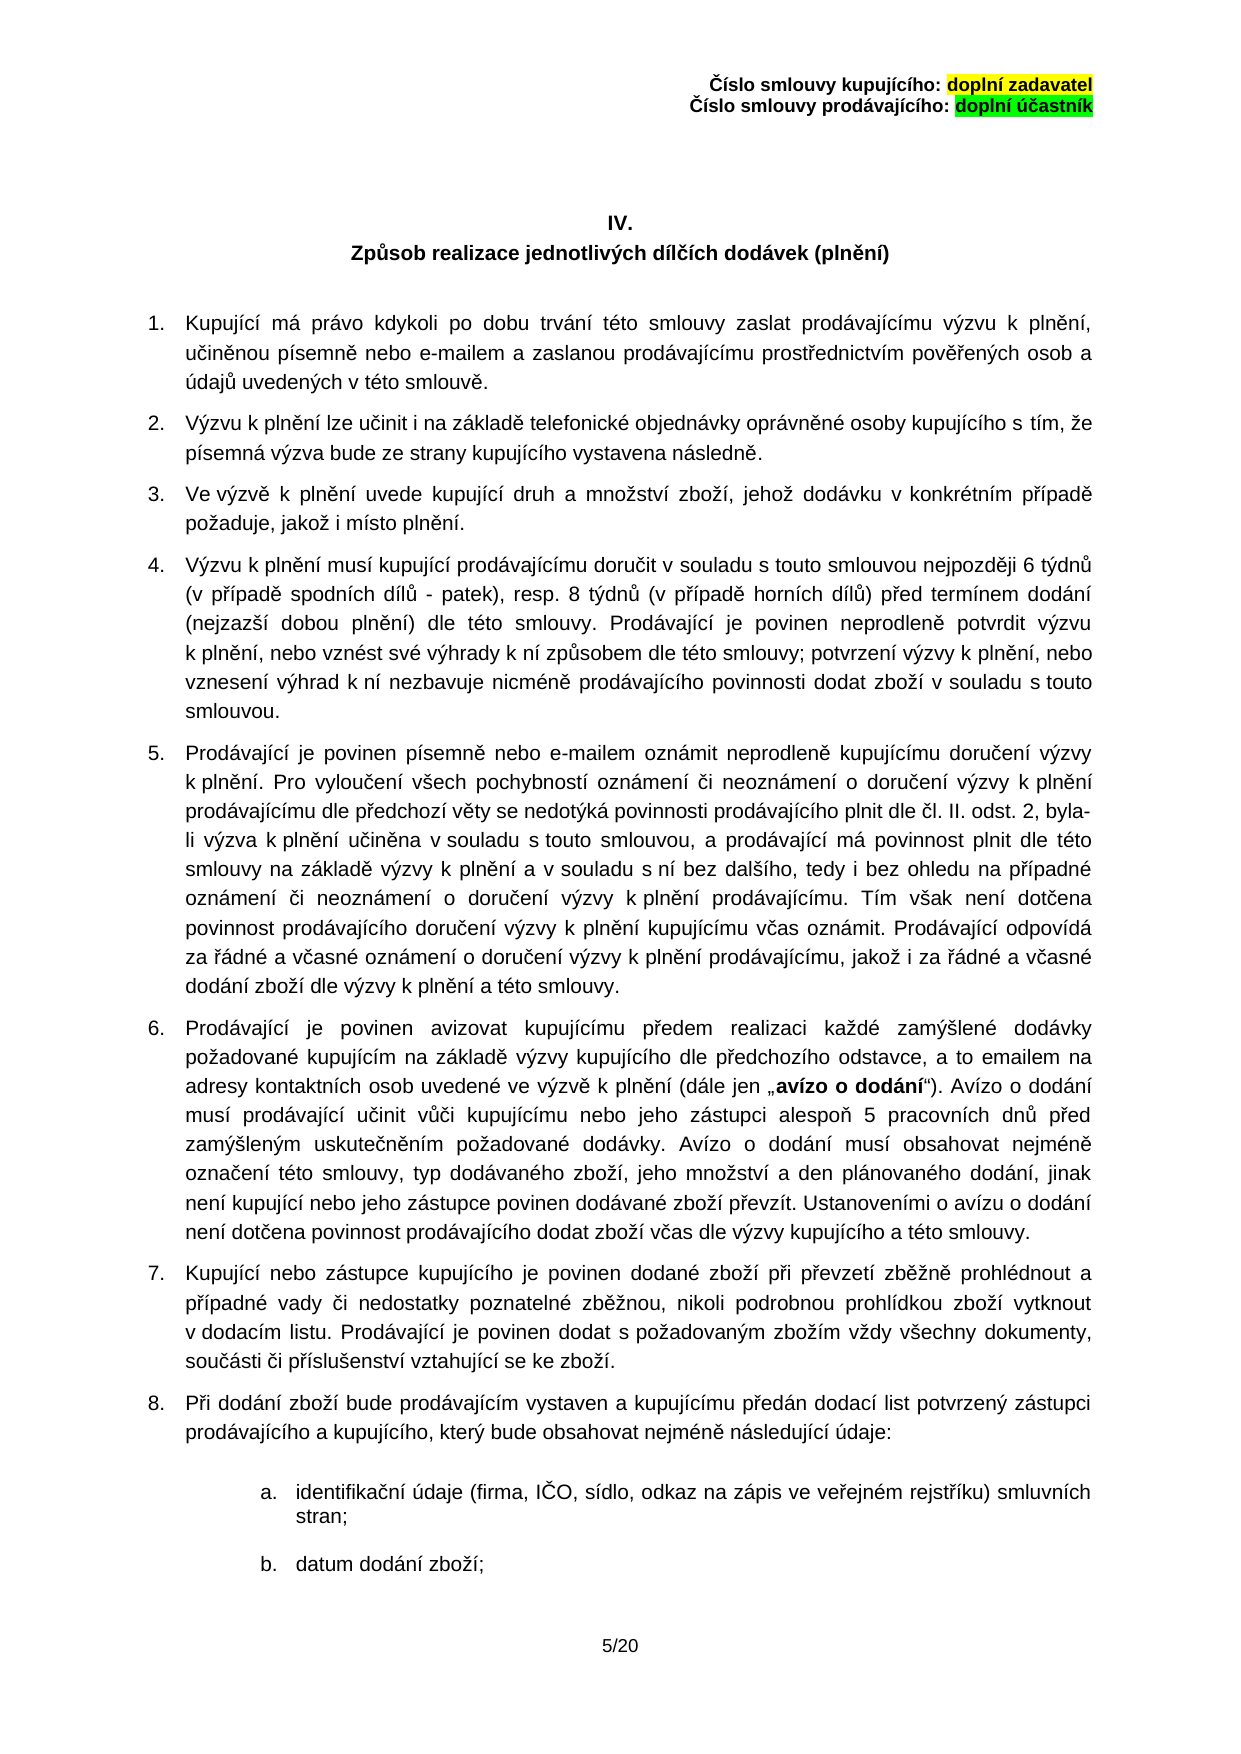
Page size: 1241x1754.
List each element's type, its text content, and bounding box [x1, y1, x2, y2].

text IV. [148, 206, 1093, 235]
text Při dodání zboží bude prodávajícím vystaven a kupujícímu předán dodací list potvrzený zástupci prodávajícího a kupujícího, který bude obsahovat nejméně následující údaje: [148, 1385, 1093, 1443]
list Výzvu k plnění lze učinit i na základě telefonické objednávky oprávněné osoby kupujícího s tím, že písemná výzva bude ze strany kupujícího vystavena následně. [148, 406, 1093, 464]
list identifikační údaje (firma, IČO, sídlo, odkaz na zápis ve veřejném rejstříku) smluvních stran; [260, 1480, 1093, 1528]
list Kupující má právo kdykoli po dobu trvání této smlouvy zaslat prodávajícímu výzvu k plnění, učiněnou písemně nebo e-mailem a zaslanou prodávajícímu prostřednictvím pověřených osob a údajů uvedených v této smlouvě. [148, 306, 1093, 393]
text Prodávající je povinen avizovat kupujícímu předem realizaci každé zamýšlené dodávky požadované kupujícím na základě výzvy kupujícího dle předchozího odstavce, a to emailem na adresy kontaktních osob uvedené ve výzvě k plnění (dále jen „avízo o dodání“). Avízo o dodání musí prodávající učinit vůči kupujícímu nebo jeho zástupci alespoň 5 pracovních dnů před zamýšleným uskutečněním požadované dodávky. Avízo o dodání musí obsahovat nejméně označení této smlouvy, typ dodávaného zboží, jeho množství a den plánovaného dodání, jinak není kupující nebo jeho zástupce povinen dodávané zboží převzít. Ustanoveními o avízu o dodání není dotčena povinnost prodávajícího dodat zboží včas dle výzvy kupujícího a této smlouvy. [148, 1010, 1093, 1243]
list datum dodání zboží; [260, 1552, 1093, 1576]
text Způsob realizace jednotlivých dílčích dodávek (plnění) [148, 235, 1093, 264]
text Výzvu k plnění musí kupující prodávajícímu doručit v souladu s touto smlouvou nejpozději 6 týdnů (v případě spodních dílů - patek), resp. 8 týdnů (v případě horních dílů) před termínem dodání (nejzazší dobou plnění) dle této smlouvy. Prodávající je povinen neprodleně potvrdit výzvu k plnění, nebo vznést své výhrady k ní způsobem dle této smlouvy; potvrzení výzvy k plnění, nebo vznesení výhrad k ní nezbavuje nicméně prodávajícího povinnosti dodat zboží v souladu s touto smlouvou. [148, 548, 1093, 723]
text Kupující nebo zástupce kupujícího je povinen dodané zboží při převzetí zběžně prohlédnout a případné vady či nedostatky poznatelné zběžnou, nikoli podrobnou prohlídkou zboží vytknout v dodacím listu. Prodávající je povinen dodat s požadovaným zbožím vždy všechny dokumenty, součásti či příslušenství vztahující se ke zboží. [148, 1256, 1093, 1373]
text Prodávající je povinen písemně nebo e-mailem oznámit neprodleně kupujícímu doručení výzvy k plnění. Pro vyloučení všech pochybností oznámení či neoznámení o doručení výzvy k plnění prodávajícímu dle předchozí věty se nedotýká povinnosti prodávajícího plnit dle čl. II. odst. 2, byla-li výzva k plnění učiněna v souladu s touto smlouvou, a prodávající má povinnost plnit dle této smlouvy na základě výzvy k plnění a v souladu s ní bez dalšího, tedy i bez ohledu na případné oznámení či neoznámení o doručení výzvy k plnění prodávajícímu. Tím však není dotčena povinnost prodávajícího doručení výzvy k plnění kupujícímu včas oznámit. Prodávající odpovídá za řádné a včasné oznámení o doručení výzvy k plnění prodávajícímu, jakož i za řádné a včasné dodání zboží dle výzvy k plnění a této smlouvy. [148, 735, 1093, 998]
text Ve výzvě k plnění uvede kupující druh a množství zboží, jehož dodávku v konkrétním případě požaduje, jakož i místo plnění. [148, 477, 1093, 535]
